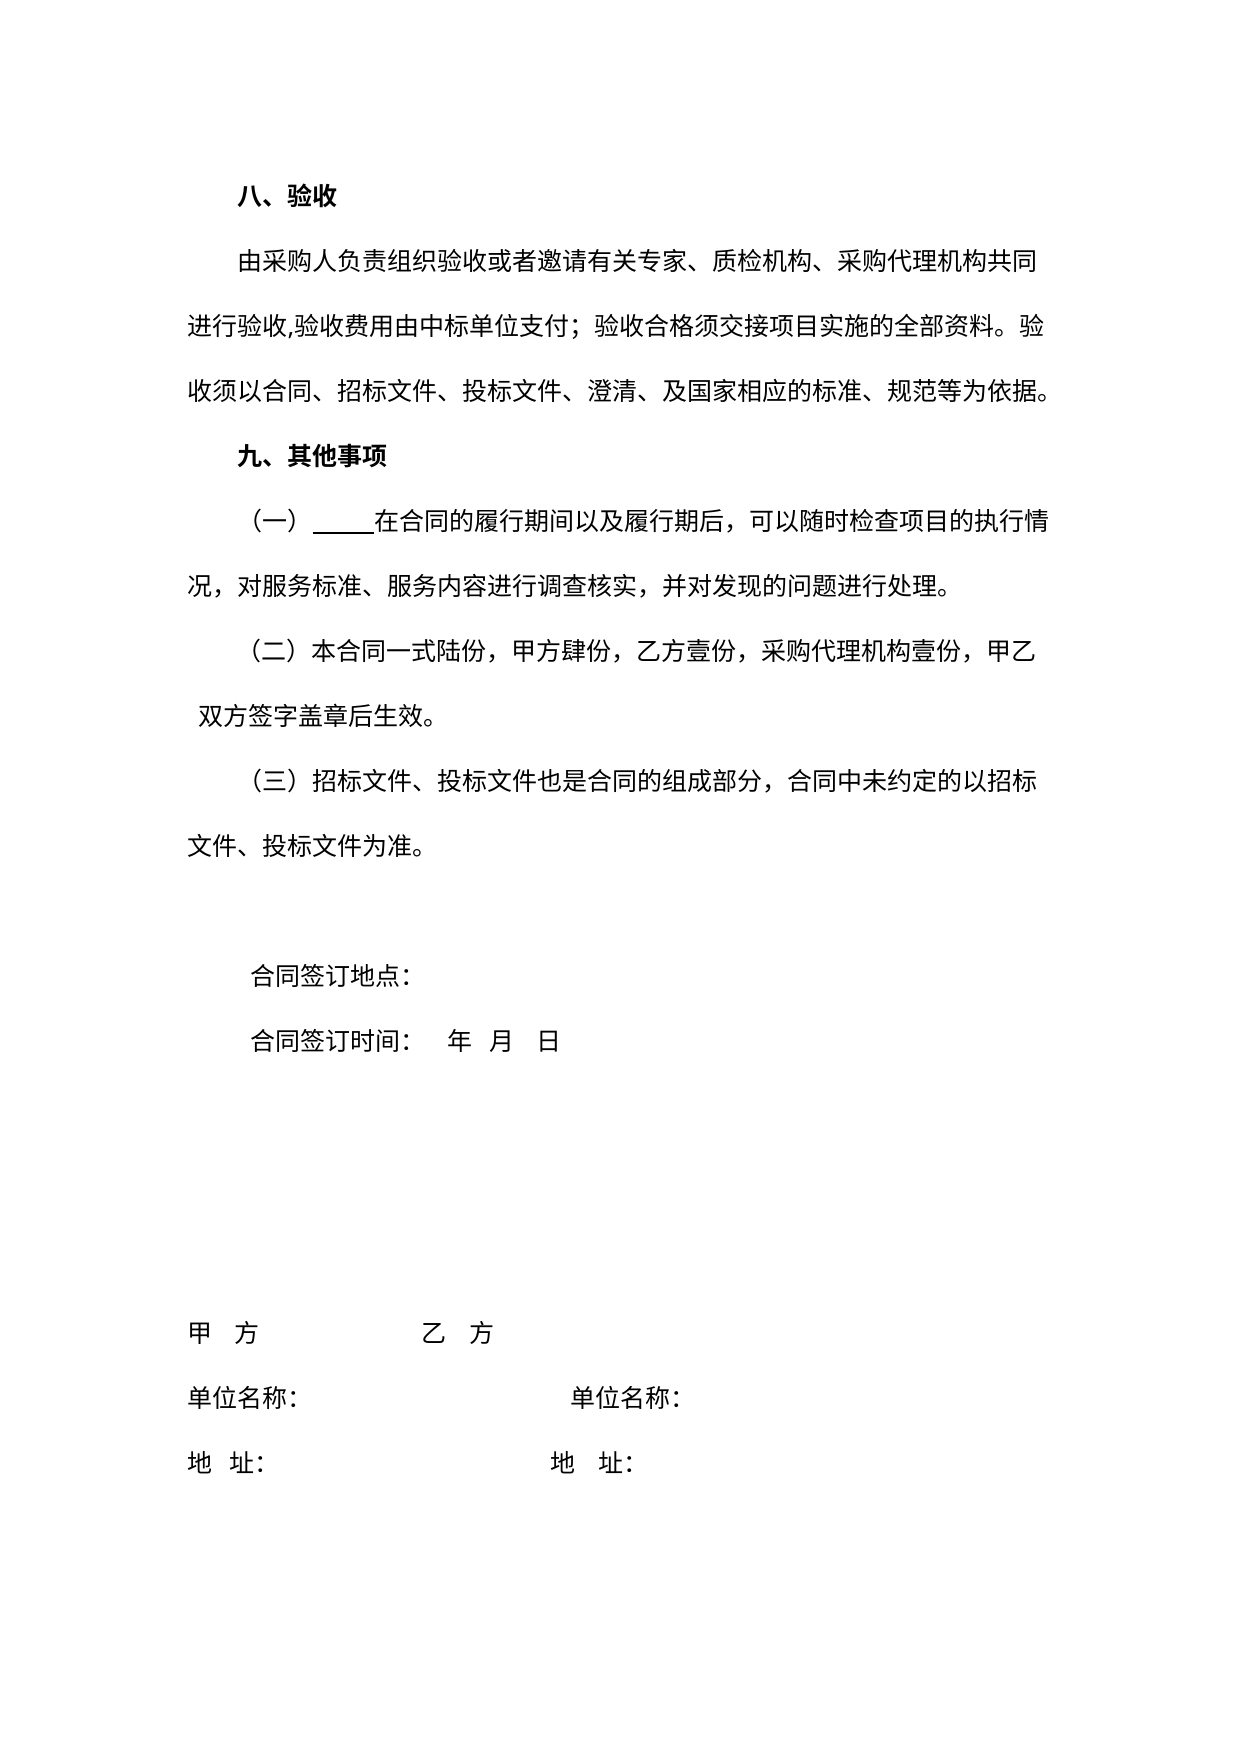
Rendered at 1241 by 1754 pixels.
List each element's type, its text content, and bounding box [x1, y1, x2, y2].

text （一） 在合同的履行期间以及履行期后，可以随时检查项目的执行情况，对服务标准、服务内容进行调查核实，并对发现的问题进行处理。 [187, 487, 1053, 617]
text （二）本合同一式陆份，甲方肆份，乙方壹份，采购代理机构壹份，甲乙双方签字盖章后生效。 [198, 617, 1053, 747]
text 地 址： 地 址： [187, 1429, 1053, 1494]
text 甲 方 乙 方 [187, 1299, 1053, 1364]
text 九、其他事项 [187, 422, 1053, 487]
text 八、验收 [187, 162, 1053, 227]
text 单位名称： 单位名称： [187, 1364, 1053, 1429]
text 由采购人负责组织验收或者邀请有关专家、质检机构、采购代理机构共同进行验收,验收费用由中标单位支付；验收合格须交接项目实施的全部资料。验收须以合同、招标文件、投标文件、澄清、及国家相应的标准、规范等为依据。 [187, 227, 1053, 422]
text 合同签订地点： [187, 942, 1053, 1007]
text （三）招标文件、投标文件也是合同的组成部分，合同中未约定的以招标文件、投标文件为准。 [187, 747, 1053, 877]
text 合同签订时间： 年 月 日 [187, 1007, 1053, 1072]
